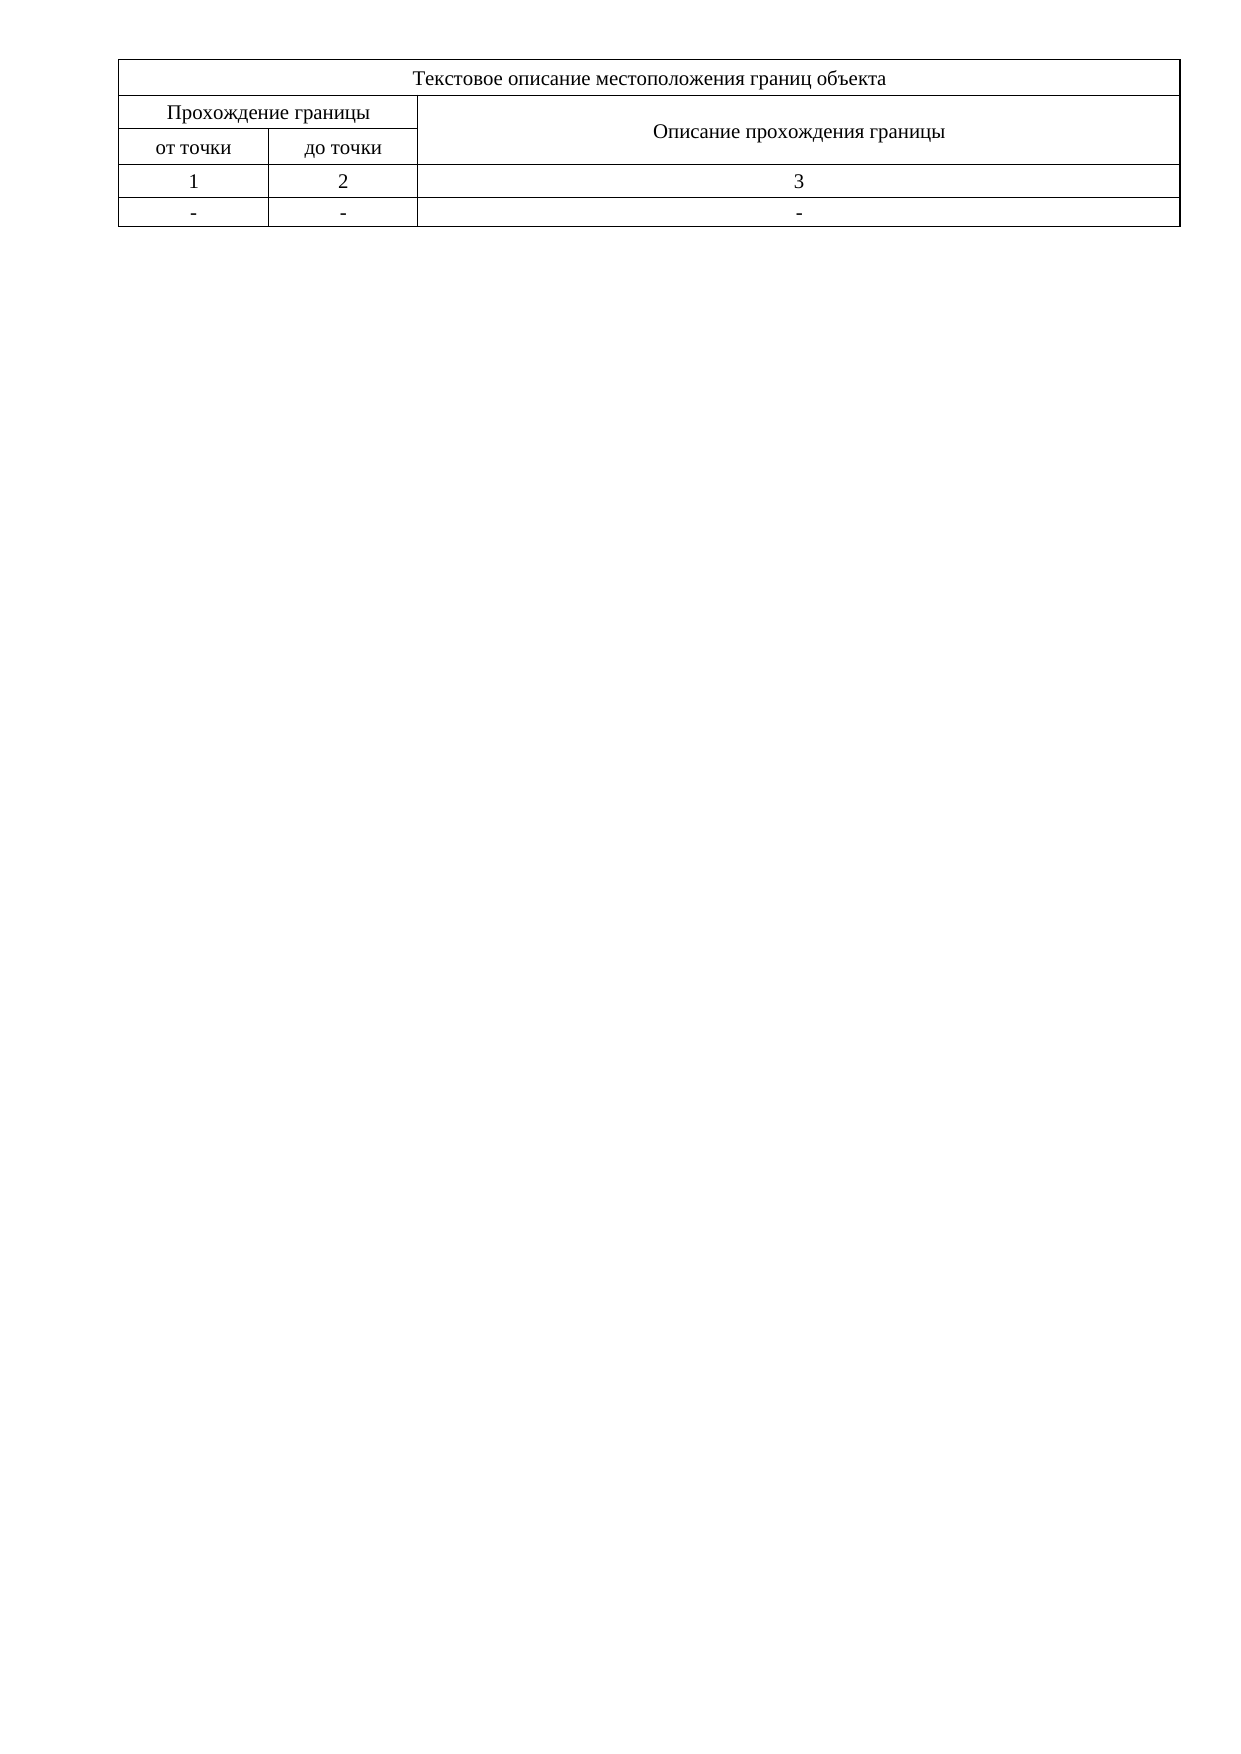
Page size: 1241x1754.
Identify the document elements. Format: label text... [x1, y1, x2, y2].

table_cell от точки [119, 129, 268, 163]
table_cell 2 [269, 165, 417, 197]
table_cell - [418, 198, 1179, 226]
table_cell 1 [119, 165, 268, 197]
table_cell 3 [418, 165, 1179, 197]
table_cell - [119, 198, 268, 226]
table_header Текстовое описание местоположения границ объекта [119, 60, 1179, 94]
table_cell до точки [269, 129, 417, 163]
table_cell - [269, 198, 417, 226]
table_cell Прохождение границы [119, 96, 417, 128]
table_cell Описание прохождения границы [418, 96, 1179, 163]
